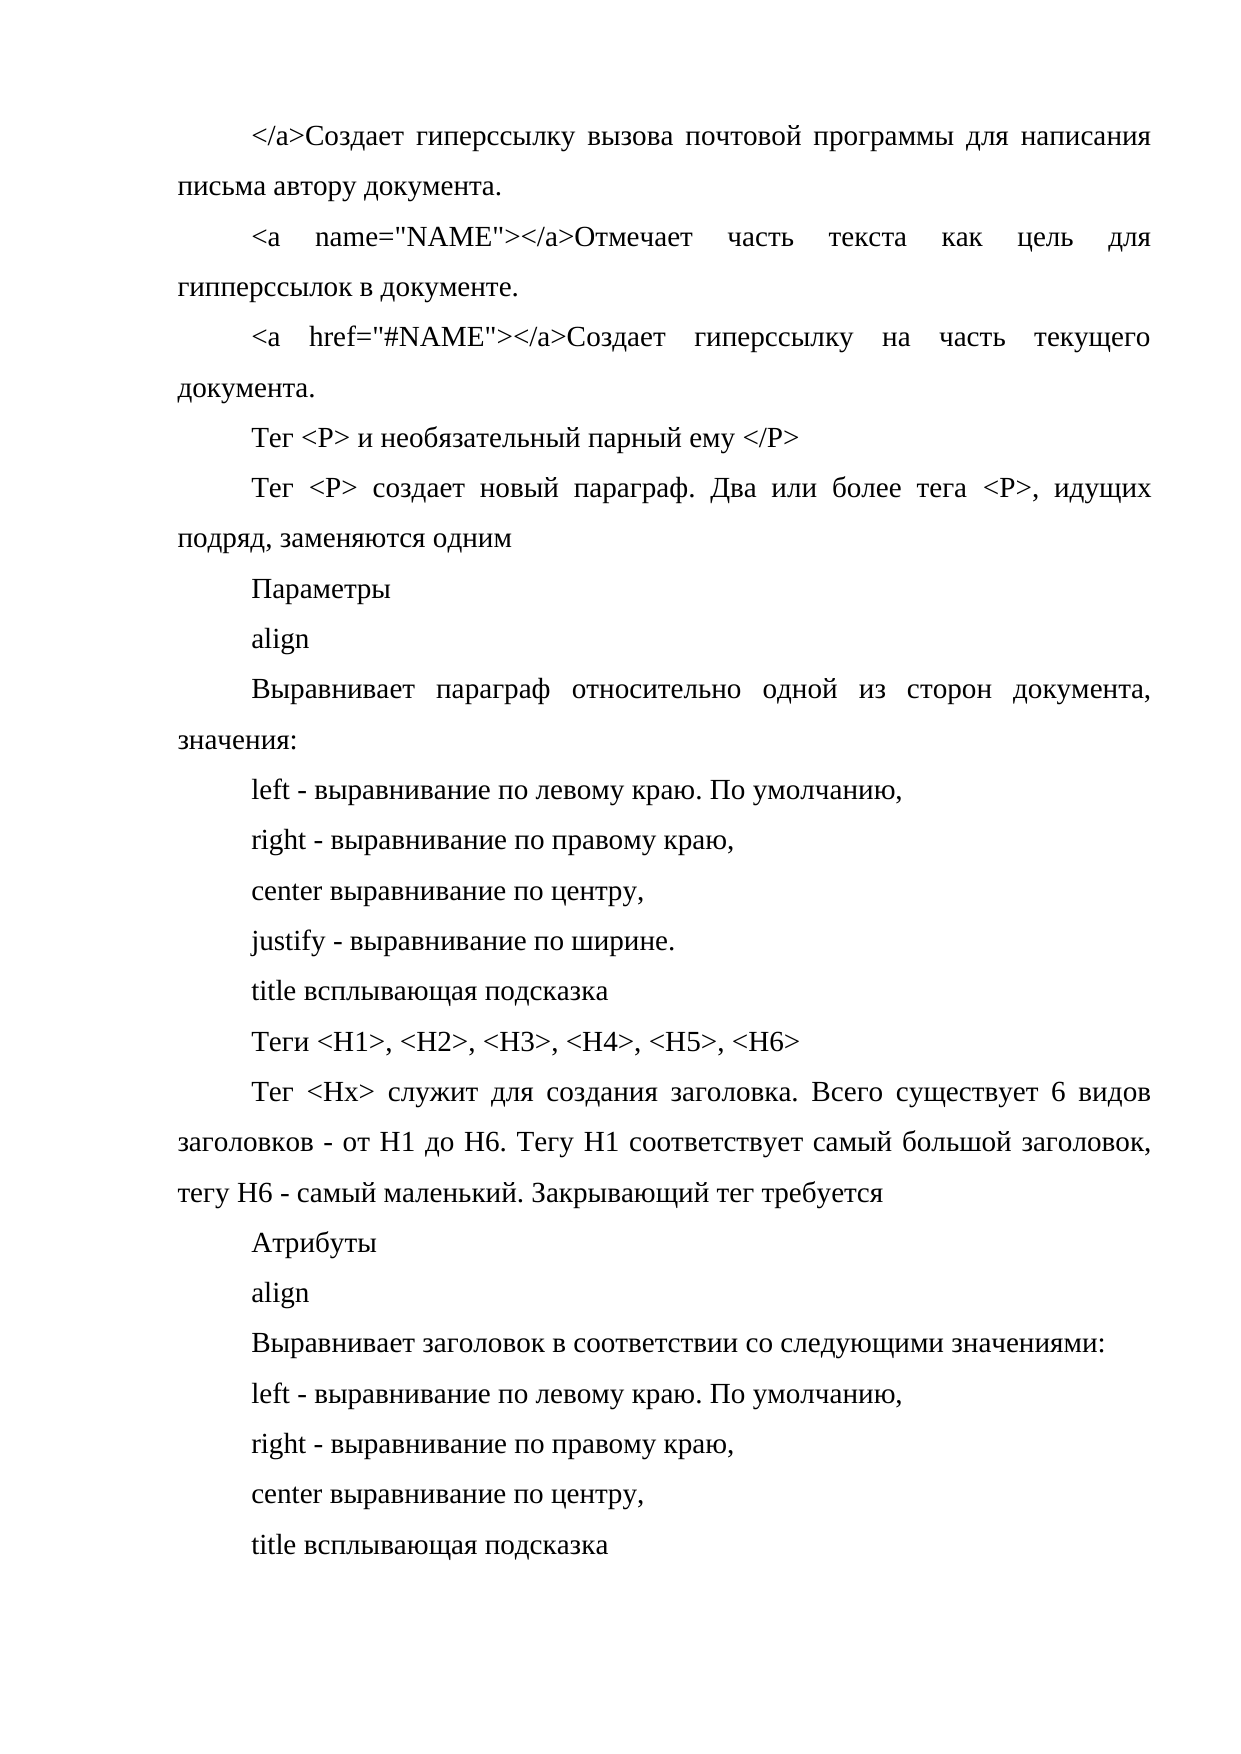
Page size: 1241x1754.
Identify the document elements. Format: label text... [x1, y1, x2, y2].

text left - выравнивание по левому краю. По умолчанию, [177, 1376, 1152, 1409]
text Тег <Hx> служит для создания заголовка. Всего существует 6 видов заголовков - от H1 до H6. Тегу H1 соответствует самый большой заголовок, тегу H6 - самый маленький. Закрывающий тег требуется [177, 1074, 1152, 1208]
text <a name="NAME"></a>Отмечает часть текста как цель для гипперссылок в документе. [177, 219, 1152, 303]
text align [177, 1275, 1152, 1309]
text title всплывающая подсказка [177, 1527, 1152, 1560]
text Атрибуты [177, 1225, 1152, 1258]
text <a href="#NAME"></a>Создает гиперссылку на часть текущего документа. [177, 319, 1152, 403]
text center выравнивание по центру, [177, 1477, 1152, 1510]
text Тег <P> и необязательный парный ему </P> [177, 420, 1152, 453]
text title всплывающая подсказка [177, 973, 1152, 1007]
text center выравнивание по центру, [177, 873, 1152, 906]
text align [177, 621, 1152, 655]
subtitle Теги <H1>, <H2>, <H3>, <H4>, <H5>, <H6> [177, 1024, 1152, 1057]
text left - выравнивание по левому краю. По умолчанию, [177, 772, 1152, 806]
text justify - выравнивание по ширине. [177, 923, 1152, 957]
text right - выравнивание по правому краю, [177, 822, 1152, 856]
text Выравнивает заголовок в соответствии со следующими значениями: [177, 1326, 1152, 1359]
text Параметры [177, 571, 1152, 604]
text Выравнивает параграф относительно одной из сторон документа, значения: [177, 672, 1152, 755]
text right - выравнивание по правому краю, [177, 1426, 1152, 1460]
text Тег <P> создает новый параграф. Два или более тега <P>, идущих подряд, заменяются одним [177, 470, 1152, 554]
text </a>Создает гиперссылку вызова почтовой программы для написания письма автору документа. [177, 118, 1152, 202]
